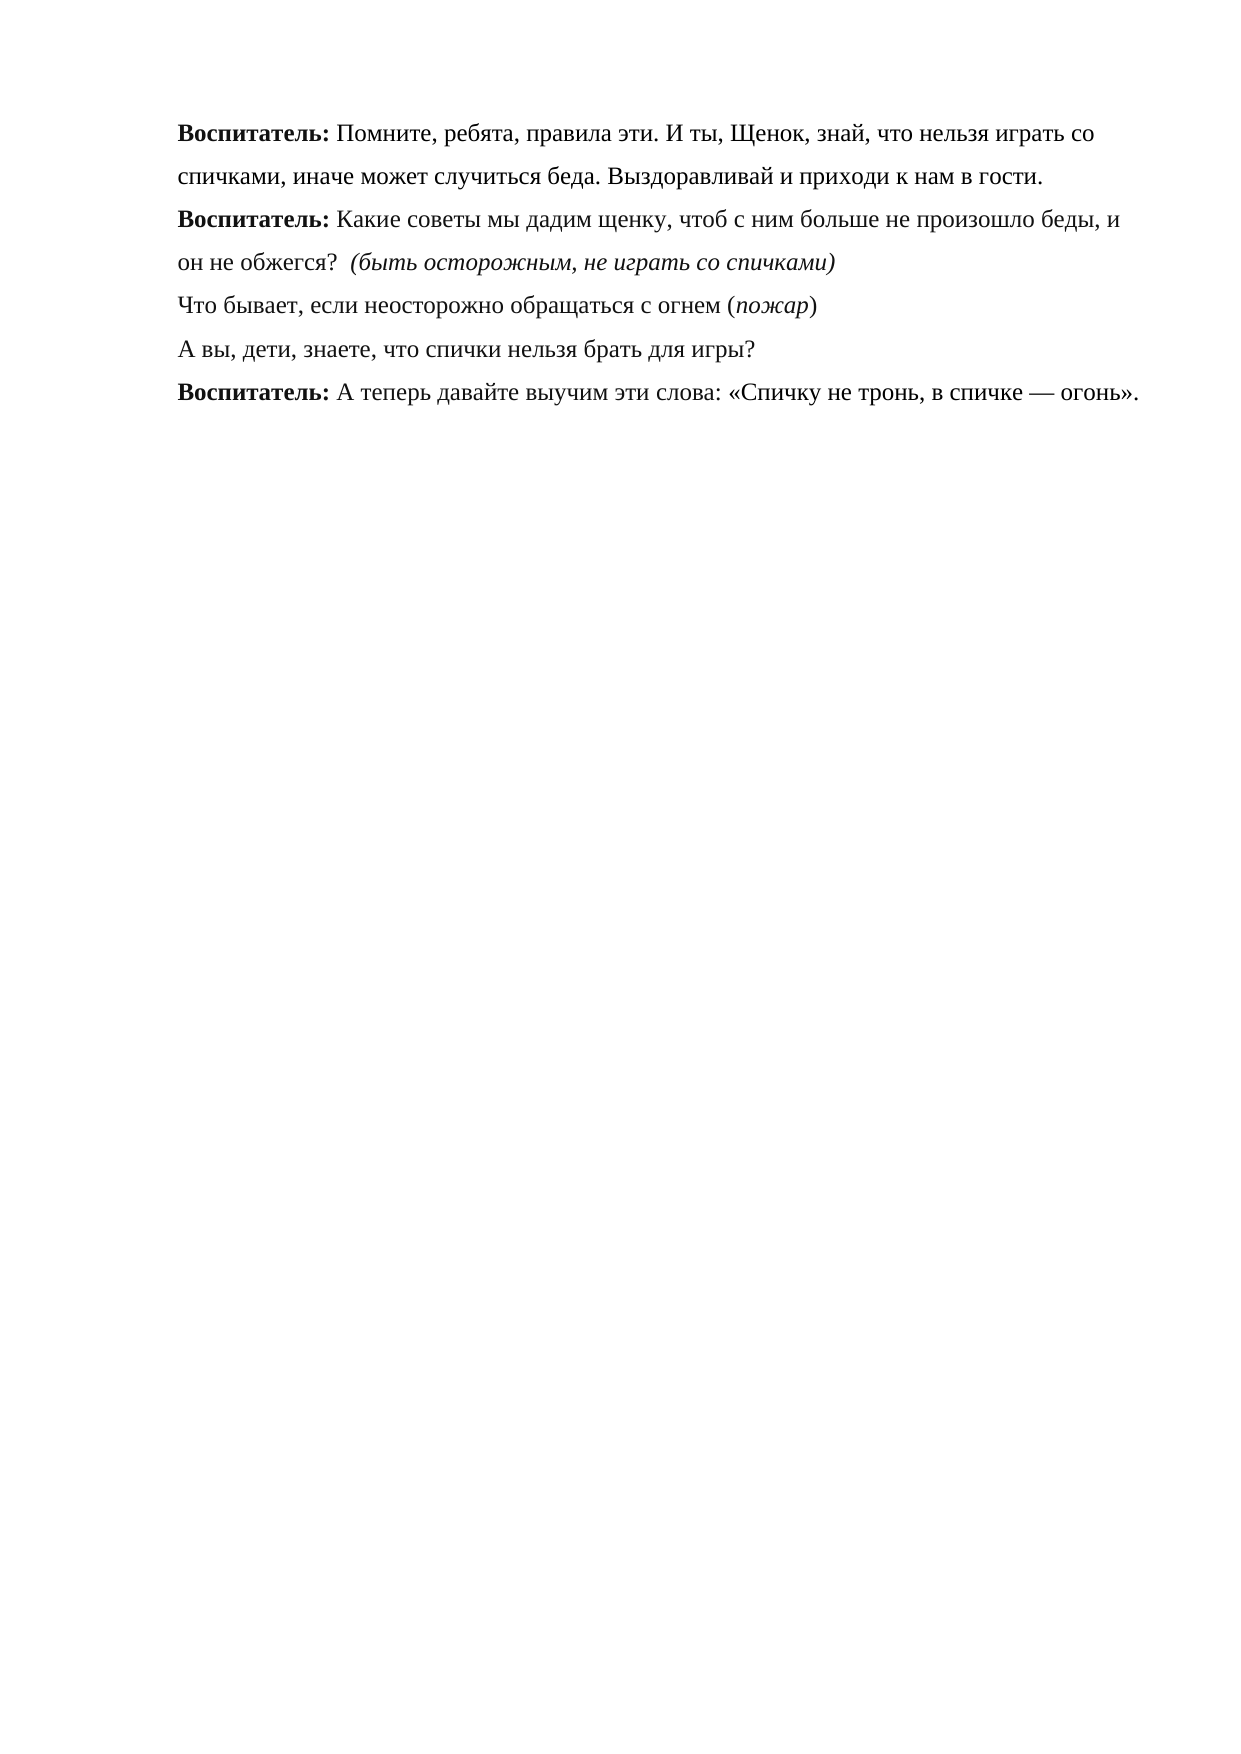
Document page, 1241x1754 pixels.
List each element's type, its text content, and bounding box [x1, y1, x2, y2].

text Что бывает, если неосторожно обращаться с огнем (пожар) [177, 291, 1152, 319]
text Воспитатель: А теперь давайте выучим эти слова: «Спичку не тронь, в спичке — огонь». [177, 377, 1152, 406]
text А вы, дети, знаете, что спички нельзя брать для игры? [177, 334, 1152, 362]
text Воспитатель: Помните, ребята, правила эти. И ты, Щенок, знай, что нельзя играть со спичками, иначе может случиться беда. Выздоравливай и приходи к нам в гости. [177, 118, 1152, 190]
text Воспитатель: Какие советы мы дадим щенку, чтоб с ним больше не произошло беды, и он не обжегся? (быть осторожным, не играть со спичками) [177, 204, 1152, 276]
